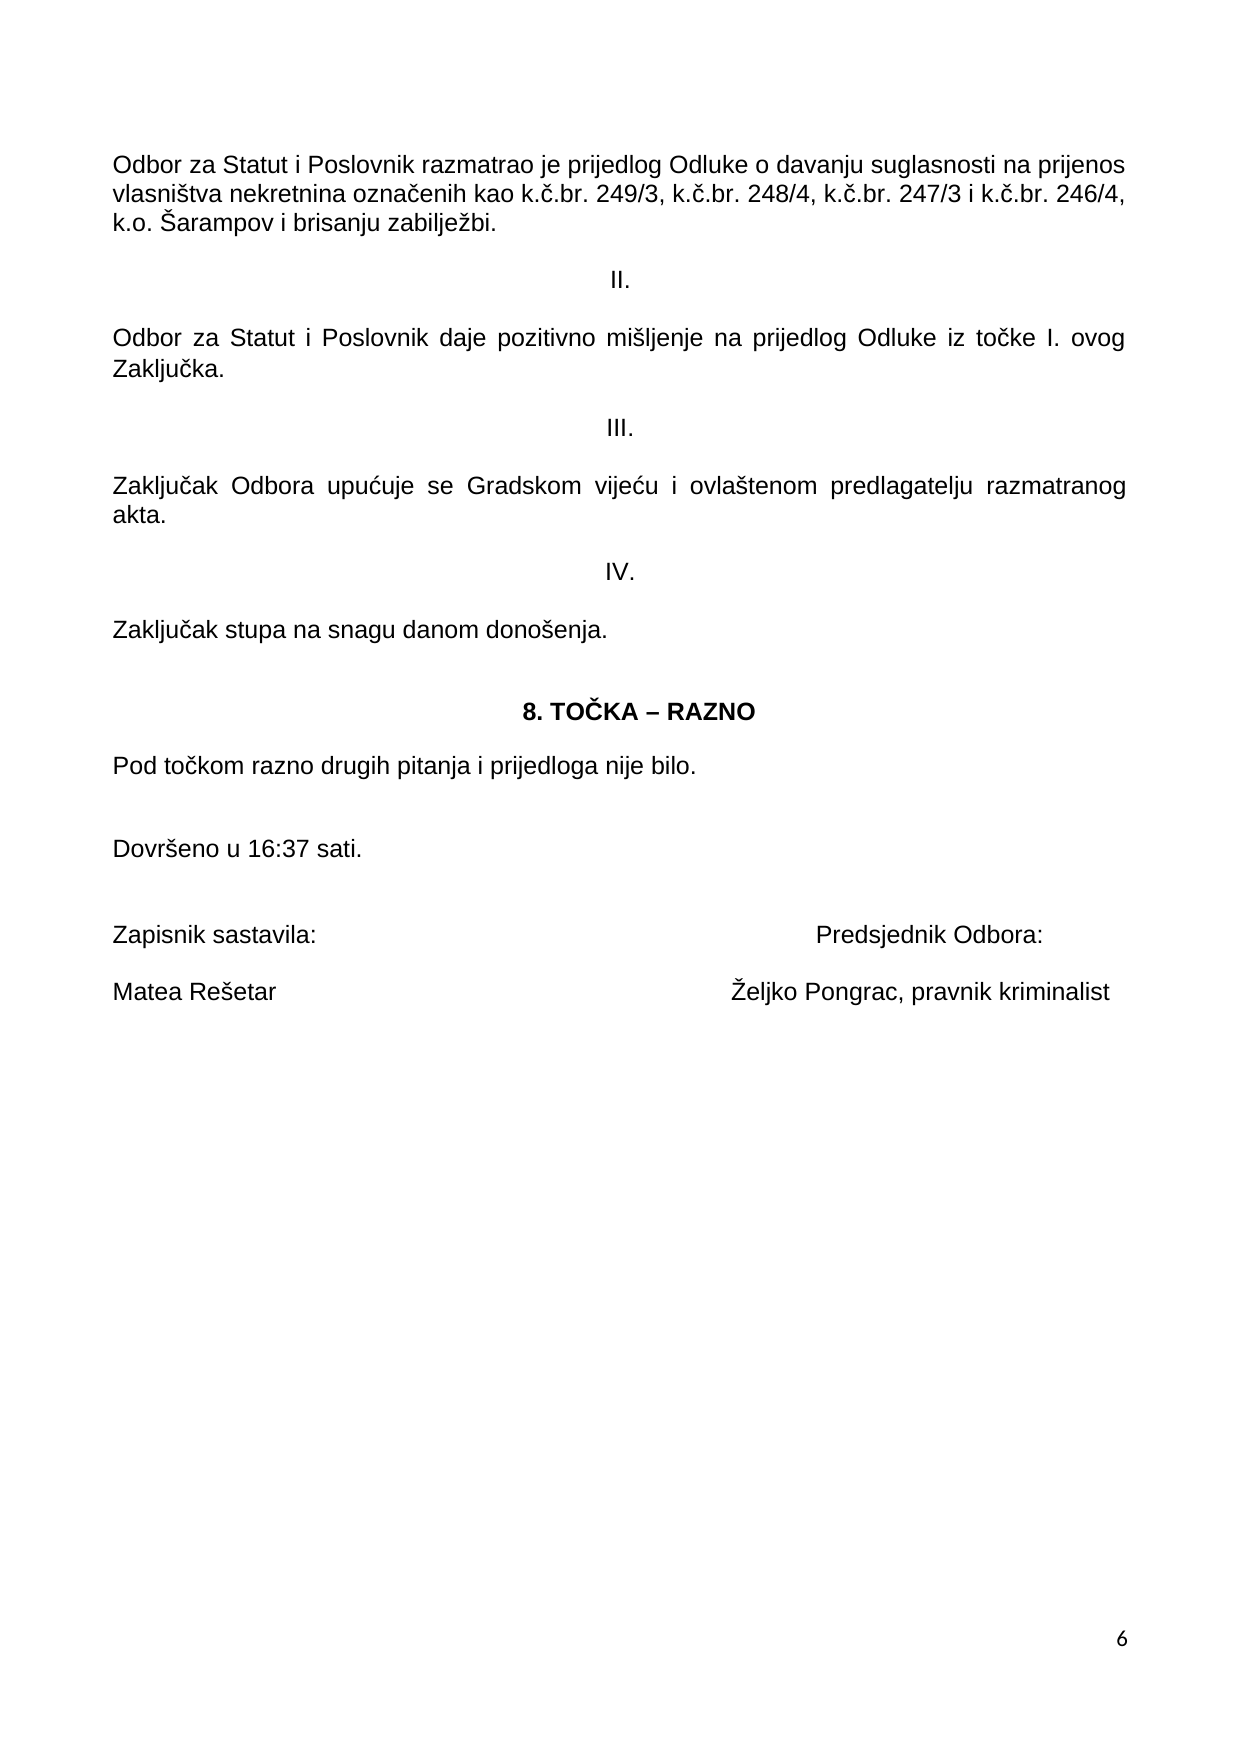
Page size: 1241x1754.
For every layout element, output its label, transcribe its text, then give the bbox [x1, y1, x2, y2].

text 8. TOČKA – RAZNO [150, 697, 1128, 726]
text III. [112, 413, 1128, 442]
text Odbor za Statut i Poslovnik razmatrao je prijedlog Odluke o davanju suglasnosti na prijenos vlasništva nekretnina označenih kao k.č.br. 249/3, k.č.br. 248/4, k.č.br. 247/3 i k.č.br. 246/4, k.o. Šarampov i brisanju zabilježbi. [112, 150, 1128, 236]
text Odbor za Statut i Poslovnik daje pozitivno mišljenje na prijedlog Odluke iz točke I. ovog Zaključka. [112, 322, 1128, 382]
text Pod točkom razno drugih pitanja i prijedloga nije bilo. [112, 751, 1128, 780]
text Matea Rešetar Željko Pongrac, pravnik kriminalist [112, 977, 1128, 1006]
text Zaključak Odbora upućuje se Gradskom vijeću i ovlaštenom predlagatelju razmatranog akta. [112, 471, 1128, 528]
text IV. [112, 557, 1128, 586]
text Dovršeno u 16:37 sati. [112, 834, 1128, 862]
text Zaključak stupa na snagu danom donošenja. [112, 614, 1128, 643]
text Zapisnik sastavila: Predsjednik Odbora: [112, 920, 1128, 949]
text II. [112, 265, 1128, 294]
